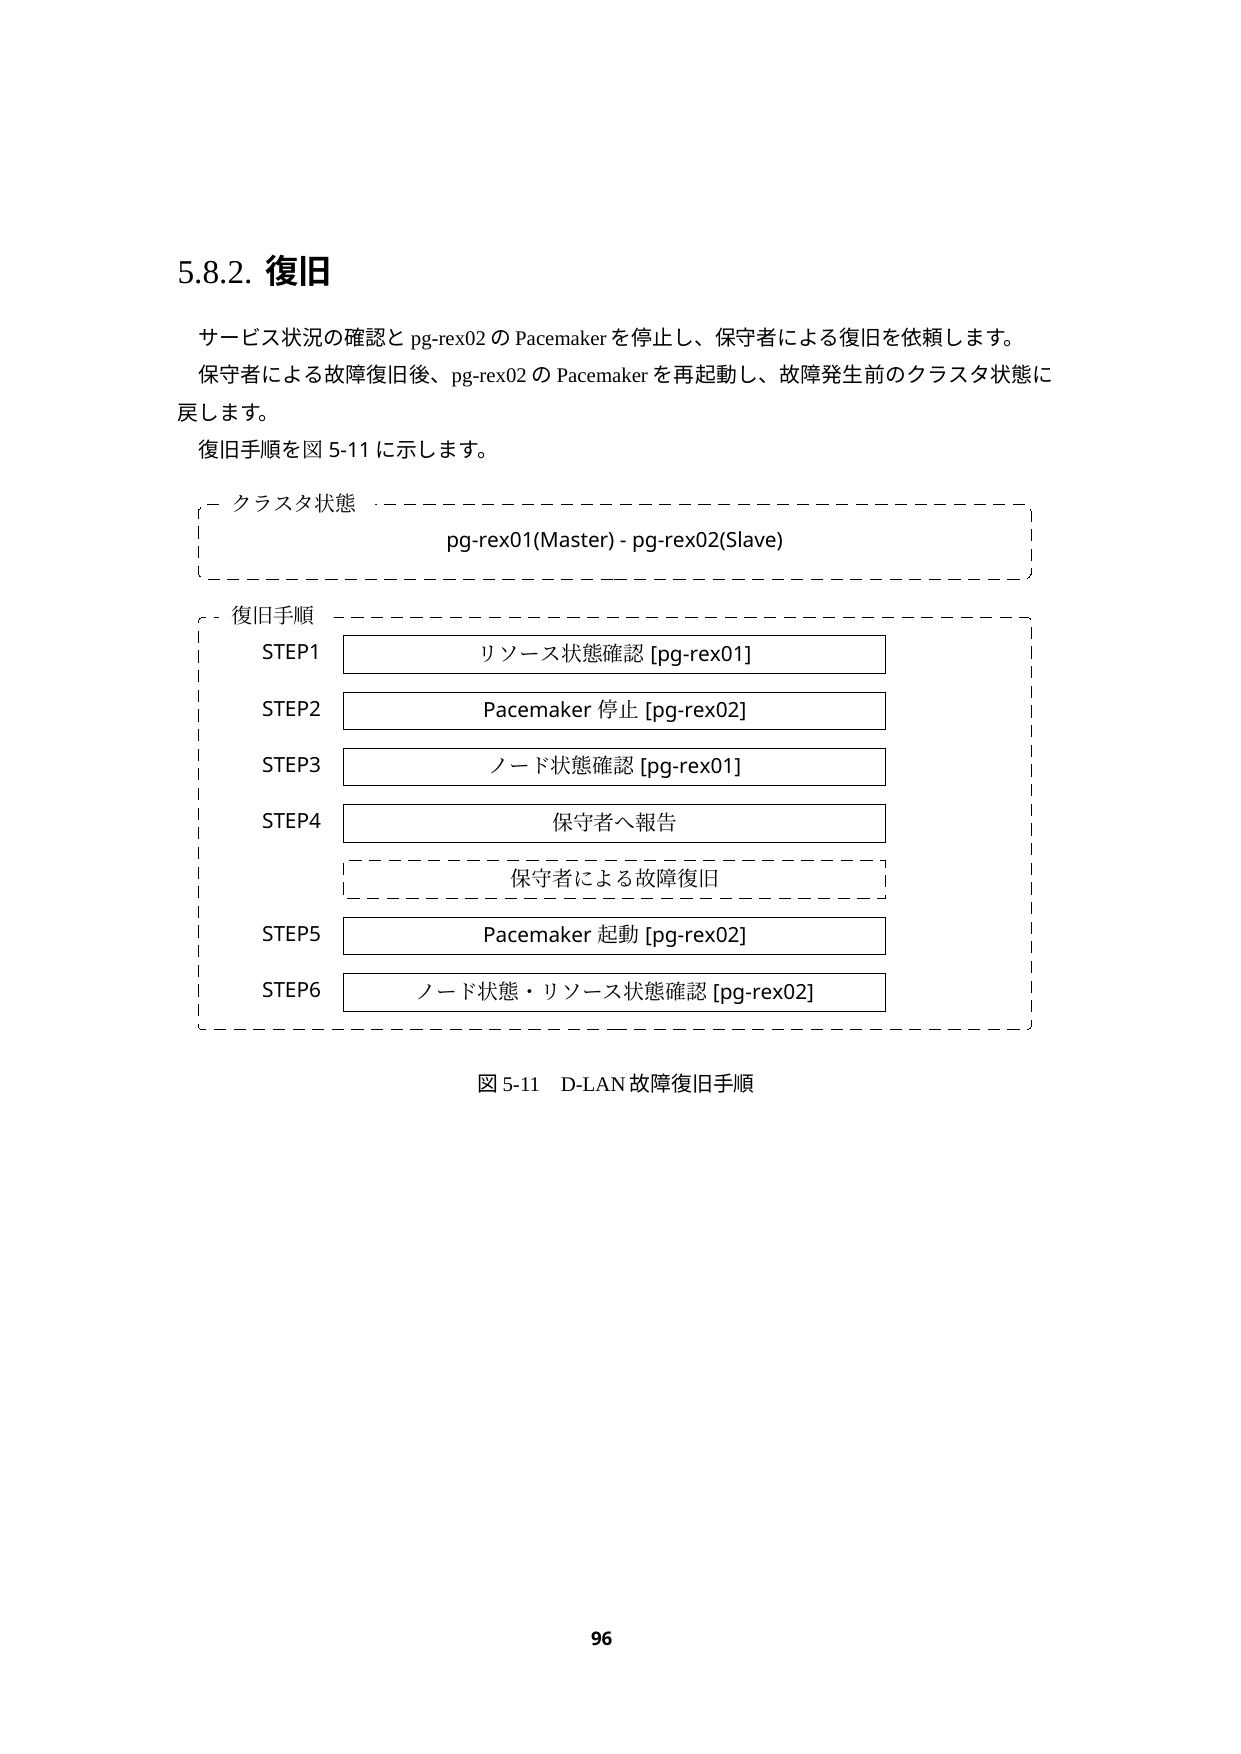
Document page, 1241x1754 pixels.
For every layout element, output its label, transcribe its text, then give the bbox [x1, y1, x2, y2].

text 保守者による故障復旧後、pg-rex02のPacemakerを再起動し、故障発生前のクラスタ状態に戻します。 [177, 355, 1054, 430]
text サービス状況の確認とpg-rex02のPacemakerを停止し、保守者による復旧を依頼します。 [177, 317, 1054, 355]
subtitle 復旧 [177, 232, 1063, 307]
